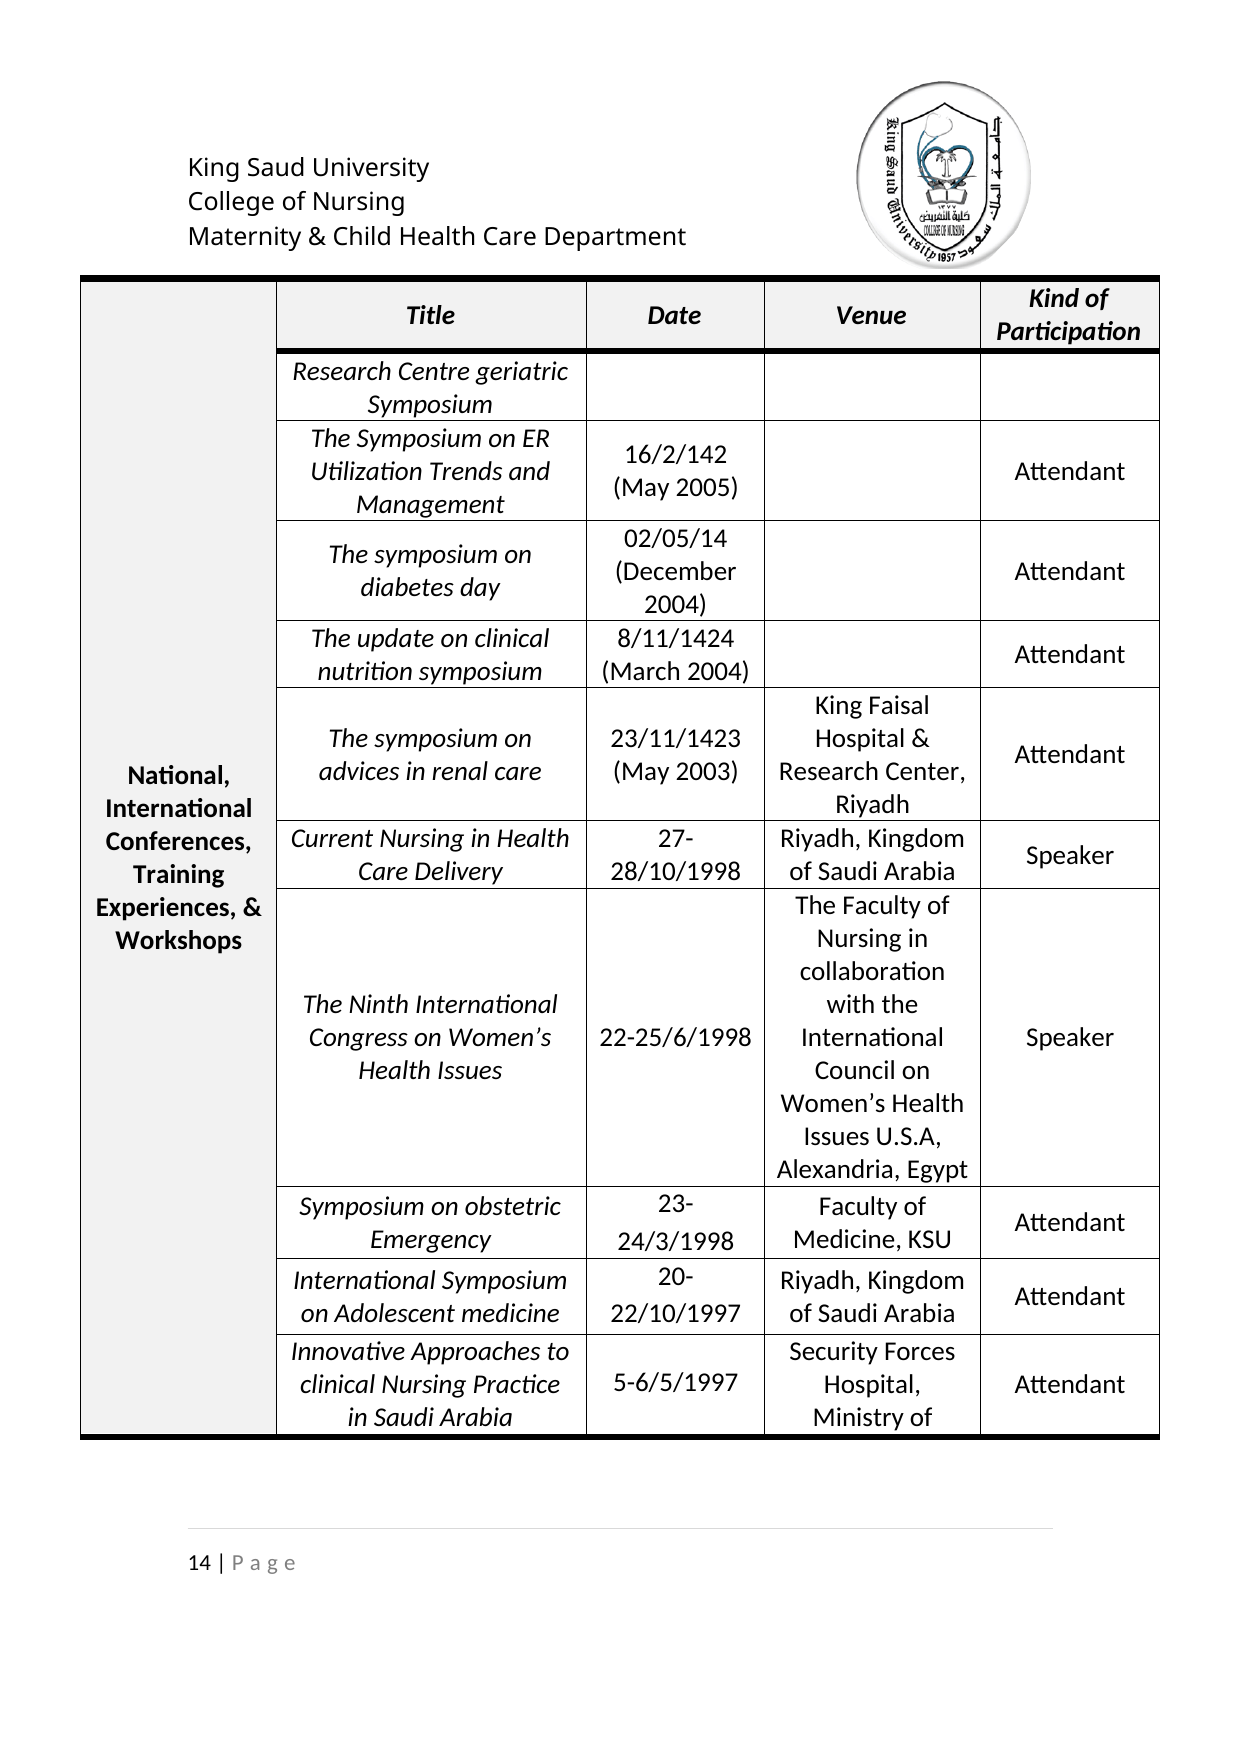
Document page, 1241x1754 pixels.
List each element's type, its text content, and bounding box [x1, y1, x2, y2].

table_cell [765, 421, 980, 520]
table_header Date [587, 282, 764, 348]
table_cell 5-6/5/1997 [587, 1335, 764, 1433]
table_cell [765, 621, 980, 687]
table_cell The Faculty of Nursing in collaboration with the International Council on Women’s Health Issues U.S.A, Alexandria, Egypt [765, 889, 980, 1186]
table_cell Riyadh, Kingdom of Saudi Arabia [765, 821, 980, 887]
table_cell Attendant [981, 1187, 1159, 1258]
table_cell Riyadh, Kingdom of Saudi Arabia [765, 1259, 980, 1333]
table_cell Attendant [981, 688, 1159, 820]
table_cell Current Nursing in Health Care Delivery [277, 821, 586, 887]
table_cell Speaker [981, 821, 1159, 887]
table_cell Innovative Approaches to clinical Nursing Practice in Saudi Arabia [277, 1335, 586, 1433]
table_cell The symposium on diabetes day [277, 521, 586, 620]
table_cell Security Forces Hospital, Ministry of [765, 1335, 980, 1433]
table_header Venue [765, 282, 980, 348]
table_cell International Symposium on Adolescent medicine [277, 1259, 586, 1333]
table_header Kind of Participation [981, 282, 1159, 348]
table_header National, International Conferences, Training Experiences, & Workshops [81, 282, 276, 1433]
table_cell 02/05/14 (December 2004) [587, 521, 764, 620]
table_cell [587, 354, 764, 420]
table_cell 8/11/1424 (March 2004) [587, 621, 764, 687]
table_cell The update on clinical nutrition symposium [277, 621, 586, 687]
table_cell [765, 521, 980, 620]
table_cell Faculty of Medicine, KSU [765, 1187, 980, 1258]
table_cell Attendant [981, 521, 1159, 620]
table_cell Speaker [981, 889, 1159, 1186]
table_cell 27-28/10/1998 [587, 821, 764, 887]
table_header Title [277, 282, 586, 348]
table_cell The Ninth International Congress on Women’s Health Issues [277, 889, 586, 1186]
table_cell 22-25/6/1998 [587, 889, 764, 1186]
table_cell 23- 24/3/1998 [587, 1187, 764, 1258]
picture [848, 81, 1036, 269]
table_cell Research Centre geriatric Symposium [277, 354, 586, 420]
table_cell The symposium on advices in renal care [277, 688, 586, 820]
table_cell 20-22/10/1997 [587, 1259, 764, 1333]
table_cell King Faisal Hospital & Research Center, Riyadh [765, 688, 980, 820]
table_cell [981, 354, 1159, 420]
table_cell 16/2/142 (May 2005) [587, 421, 764, 520]
table_cell Symposium on obstetric Emergency [277, 1187, 586, 1258]
table_cell Attendant [981, 621, 1159, 687]
table_cell Attendant [981, 1259, 1159, 1333]
table_cell Attendant [981, 421, 1159, 520]
table_cell 23/11/1423 (May 2003) [587, 688, 764, 820]
table_cell [765, 354, 980, 420]
table_cell Attendant [981, 1335, 1159, 1433]
table_cell The Symposium on ER Utilization Trends and Management [277, 421, 586, 520]
